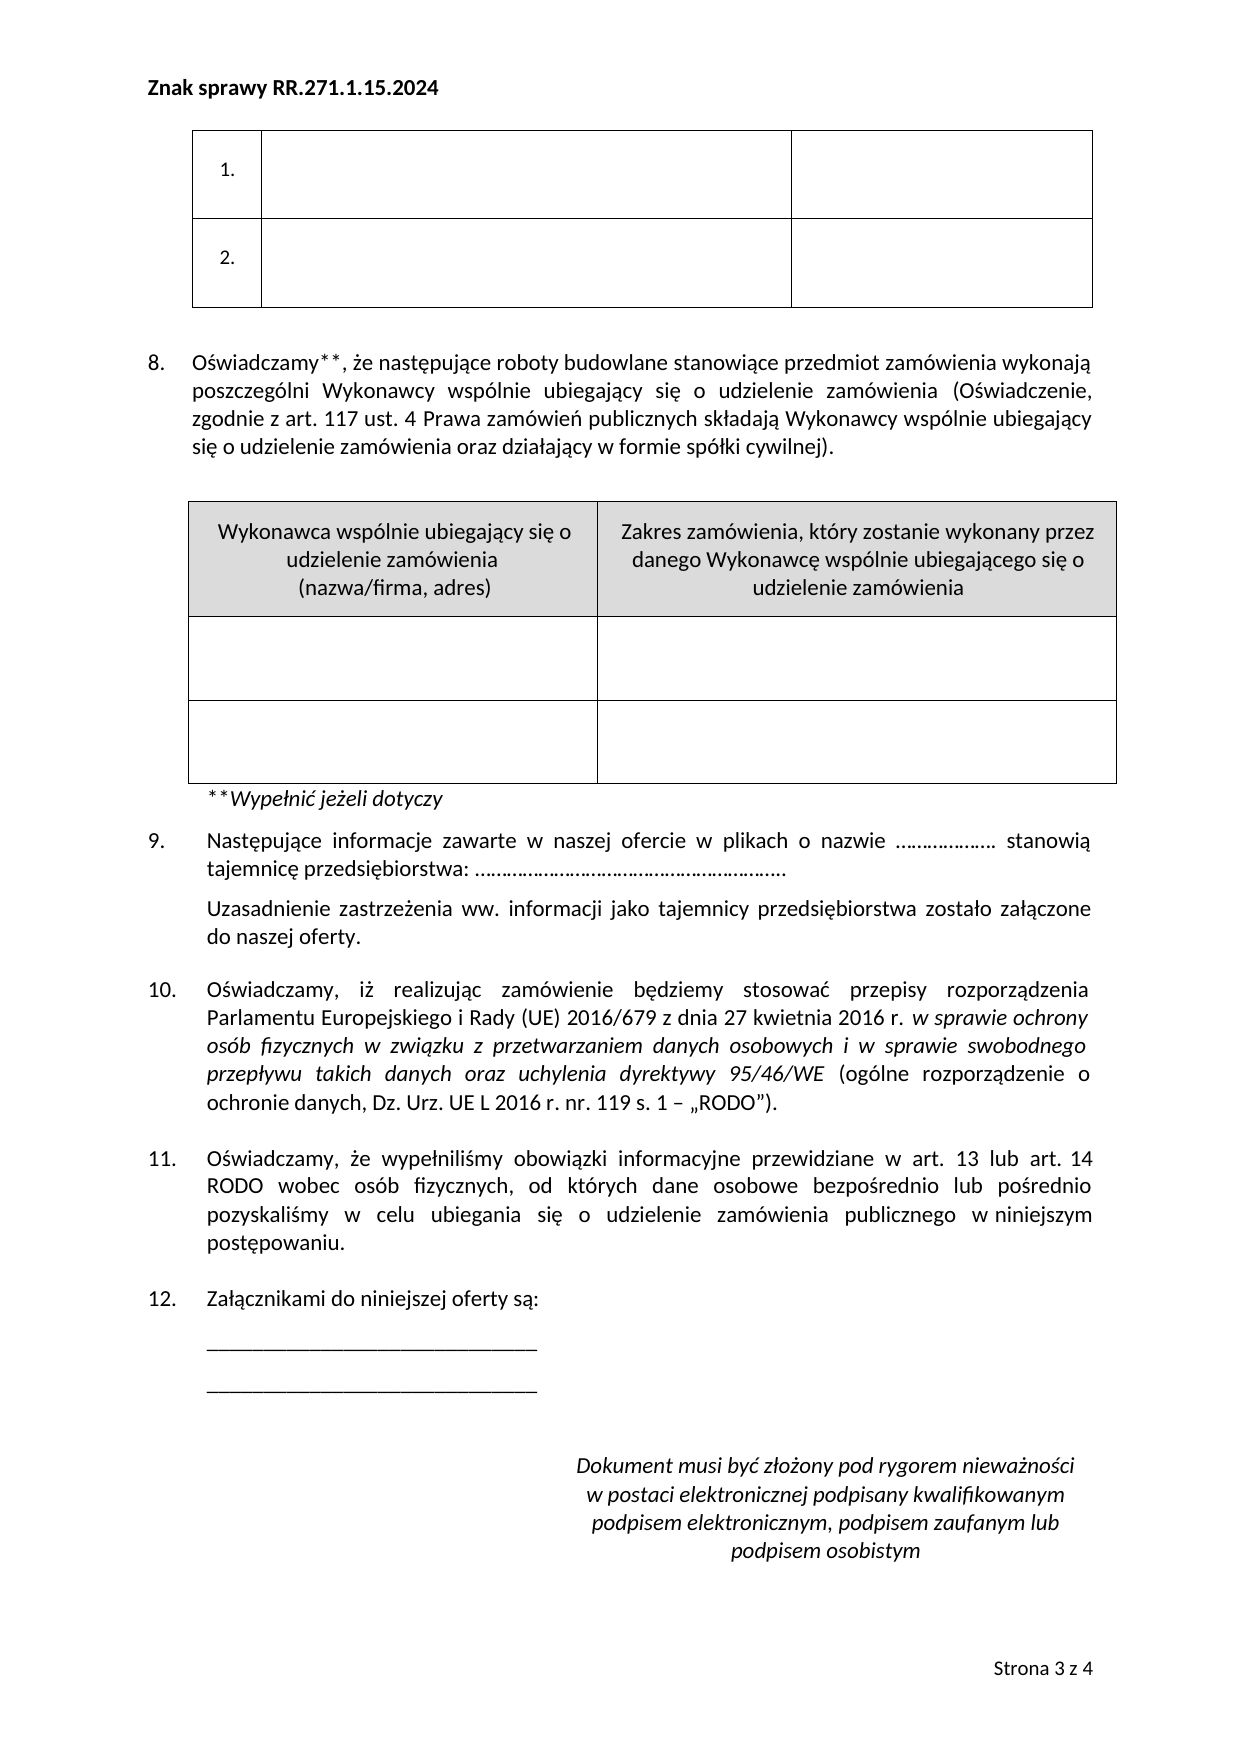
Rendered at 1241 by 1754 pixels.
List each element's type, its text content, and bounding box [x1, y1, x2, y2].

table_header Wykonawca wspólnie ubiegający się o udzielenie zamówienia (nazwa/firma, adres) [189, 502, 597, 616]
table_cell [598, 617, 1116, 699]
table_cell [792, 219, 1092, 307]
text w postaci elektronicznej podpisany kwalifikowanym podpisem elektronicznym, podpisem zaufanym lub podpisem osobistym [561, 1480, 1093, 1564]
table_cell 2. [193, 219, 261, 307]
list Oświadczamy**, że następujące roboty budowlane stanowiące przedmiot zamówienia wykonają poszczególni Wykonawcy wspólnie ubiegający się o udzielenie zamówienia (Oświadczenie, zgodnie z art. 117 ust. 4 Prawa zamówień publicznych składają Wykonawcy wspólnie ubiegający się o udzielenie zamówienia oraz działający w formie spółki cywilnej). [148, 348, 1093, 460]
text Uzasadnienie zastrzeżenia ww. informacji jako tajemnicy przedsiębiorstwa zostało załączone do naszej oferty. [207, 894, 1093, 951]
list Oświadczamy, że wypełniliśmy obowiązki informacyjne przewidziane w art. 13 lub art. 14 RODO wobec osób fizycznych, od których dane osobowe bezpośrednio lub pośrednio pozyskaliśmy w celu ubiegania się o udzielenie zamówienia publicznego w niniejszym postępowaniu. [148, 1144, 1093, 1256]
list Oświadczamy, iż realizując zamówienie będziemy stosować przepisy rozporządzenia Parlamentu Europejskiego i Rady (UE) 2016/679 z dnia 27 kwietnia 2016 r. w sprawie ochrony osób fizycznych w związku z przetwarzaniem danych osobowych i w sprawie swobodnego przepływu takich danych oraz uchylenia dyrektywy 95/46/WE (ogólne rozporządzenie o ochronie danych, Dz. Urz. UE L 2016 r. nr. 119 s. 1 – „RODO”). [148, 976, 1090, 1116]
table_header Zakres zamówienia, który zostanie wykonany przez danego Wykonawcę wspólnie ubiegającego się o udzielenie zamówienia [598, 502, 1116, 616]
table_cell [262, 131, 791, 218]
text _____________________________ [207, 1368, 1093, 1396]
table_cell [598, 701, 1116, 783]
text _____________________________ [207, 1326, 1093, 1354]
table_cell [792, 131, 1092, 218]
text **Wypełnić jeżeli dotyczy [148, 784, 1093, 812]
list Załącznikami do niniejszej oferty są: [148, 1284, 1090, 1312]
table_cell [262, 219, 791, 307]
table_cell [189, 617, 597, 699]
table_cell [189, 701, 597, 783]
list Następujące informacje zawarte w naszej ofercie w plikach o nazwie ………………. stanowią tajemnicę przedsiębiorstwa: ………………………………………………….. [148, 826, 1093, 882]
text Dokument musi być złożony pod rygorem nieważności [561, 1452, 1093, 1480]
table_cell 1. [193, 131, 261, 218]
